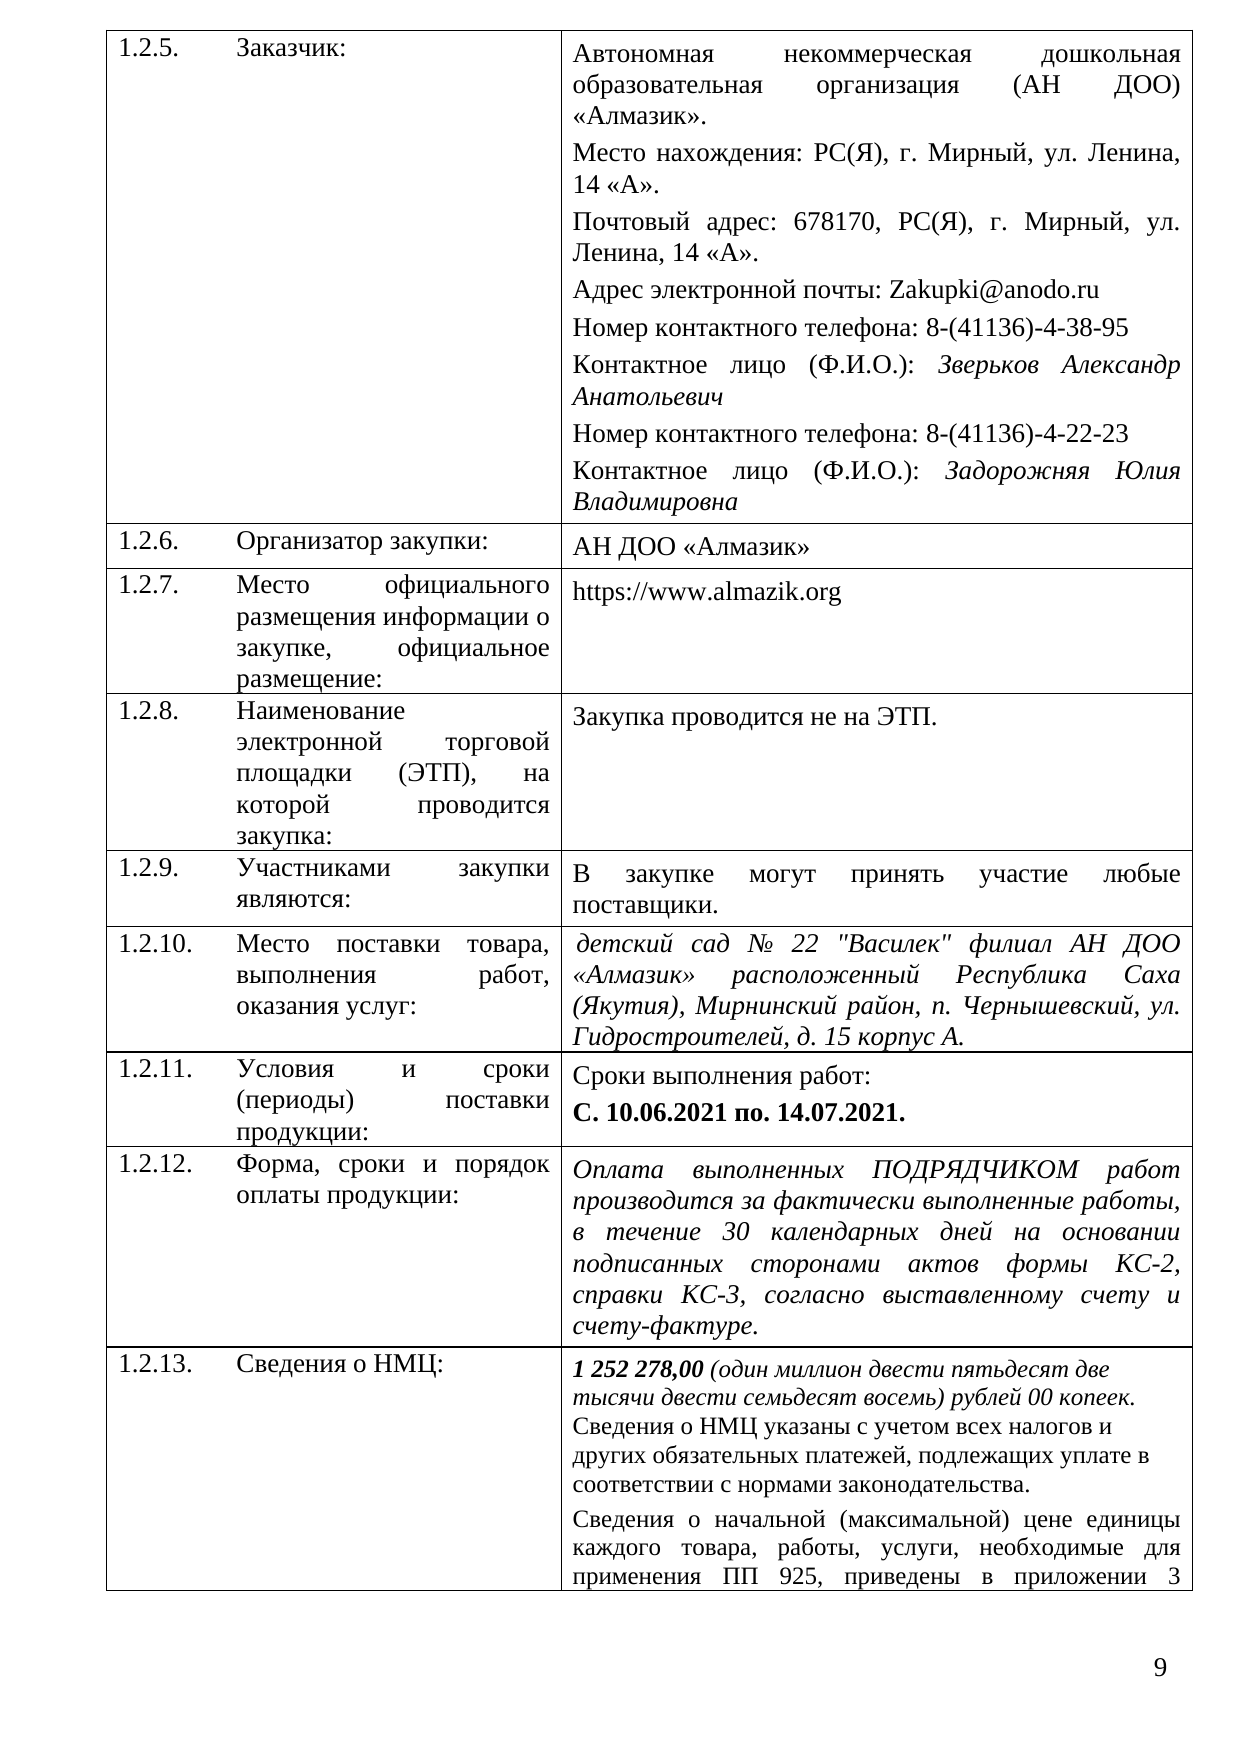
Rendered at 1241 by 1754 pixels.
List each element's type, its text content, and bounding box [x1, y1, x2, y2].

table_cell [562, 1348, 1192, 1590]
table_cell Наименование электронной торговой площадки (ЭТП), на которой проводится закупка: [107, 694, 561, 850]
table_cell Участниками закупки являются: [107, 851, 561, 926]
table_cell Организатор закупки: [107, 524, 561, 568]
table_cell детский сад № 22 "Василек" филиал АН ДОО «Алмазик» расположенный Республика Саха (Якутия), Мирнинский район, п. Чернышевский, ул. Гидростроителей, д. 15 корпус А. [562, 927, 1192, 1051]
table_cell https://www.almazik.org [562, 569, 1192, 693]
table_cell АН ДОО «Алмазик» [562, 524, 1192, 568]
table_cell Заказчик: [107, 31, 561, 523]
table_cell Закупка проводится не на ЭТП. [562, 694, 1192, 850]
table_cell Форма, сроки и порядок оплаты продукции: [107, 1147, 561, 1346]
table_cell Условия и сроки (периоды) поставки продукции: [107, 1053, 561, 1146]
table_cell Сроки выполнения работ: С. 10.06.2021 по. 14.07.2021. [562, 1053, 1192, 1146]
table_cell Место поставки товара, выполнения работ, оказания услуг: [107, 927, 561, 1051]
table_cell Место официального размещения информации о закупке, официальное размещение: [107, 569, 561, 693]
table_cell В закупке могут принять участие любые поставщики. [562, 851, 1192, 926]
table_cell Автономная некоммерческая дошкольная образовательная организация (АН ДОО) «Алмазик». Место нахождения: РС(Я), г. Мирный, ул. Ленина, 14 «А». Почтовый адрес: 678170, РС(Я), г. Мирный, ул. Ленина, 14 «А». Адрес электронной почты: Zakupki@anodo.ru Номер контактного телефона: 8-(41136)-4-38-95 Контактное лицо (Ф.И.О.): Зверьков Александр Анатольевич Номер контактного телефона: 8-(41136)-4-22-23 Контактное лицо (Ф.И.О.): Задорожняя Юлия Владимировна [562, 31, 1192, 523]
table_cell Оплата выполненных ПОДРЯДЧИКОМ работ производится за фактически выполненные работы, в течение 30 календарных дней на основании подписанных сторонами актов формы КС-2, справки КС-3, согласно выставленному счету и счету-фактуре. [562, 1147, 1192, 1346]
table_cell Сведения о НМЦ: [107, 1348, 561, 1590]
